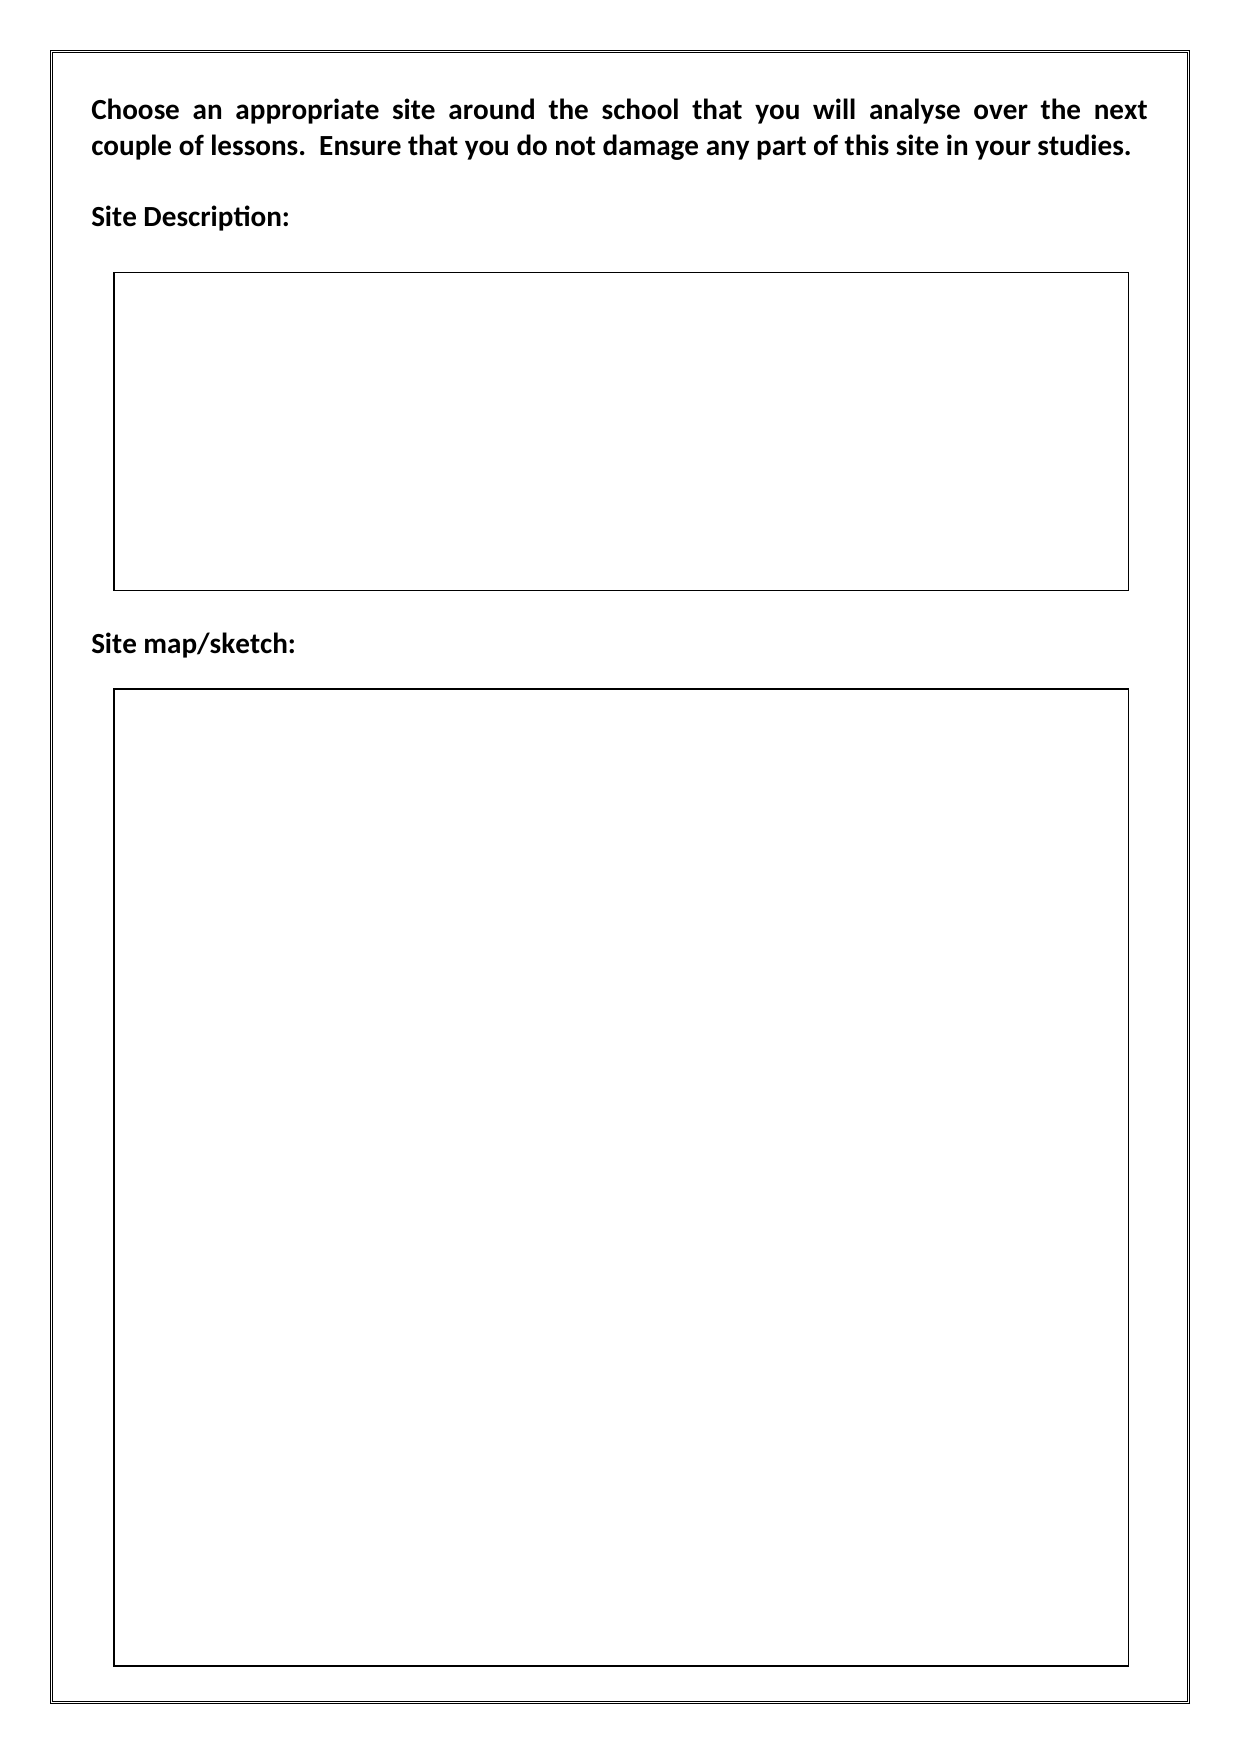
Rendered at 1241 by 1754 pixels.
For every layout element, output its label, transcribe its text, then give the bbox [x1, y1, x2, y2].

text Site map/sketch: [91, 625, 1149, 661]
text Choose an appropriate site around the school that you will analyse over the next couple of lessons. Ensure that you do not damage any part of this site in your studies. [91, 91, 1149, 162]
text Site Description: [91, 198, 1149, 233]
